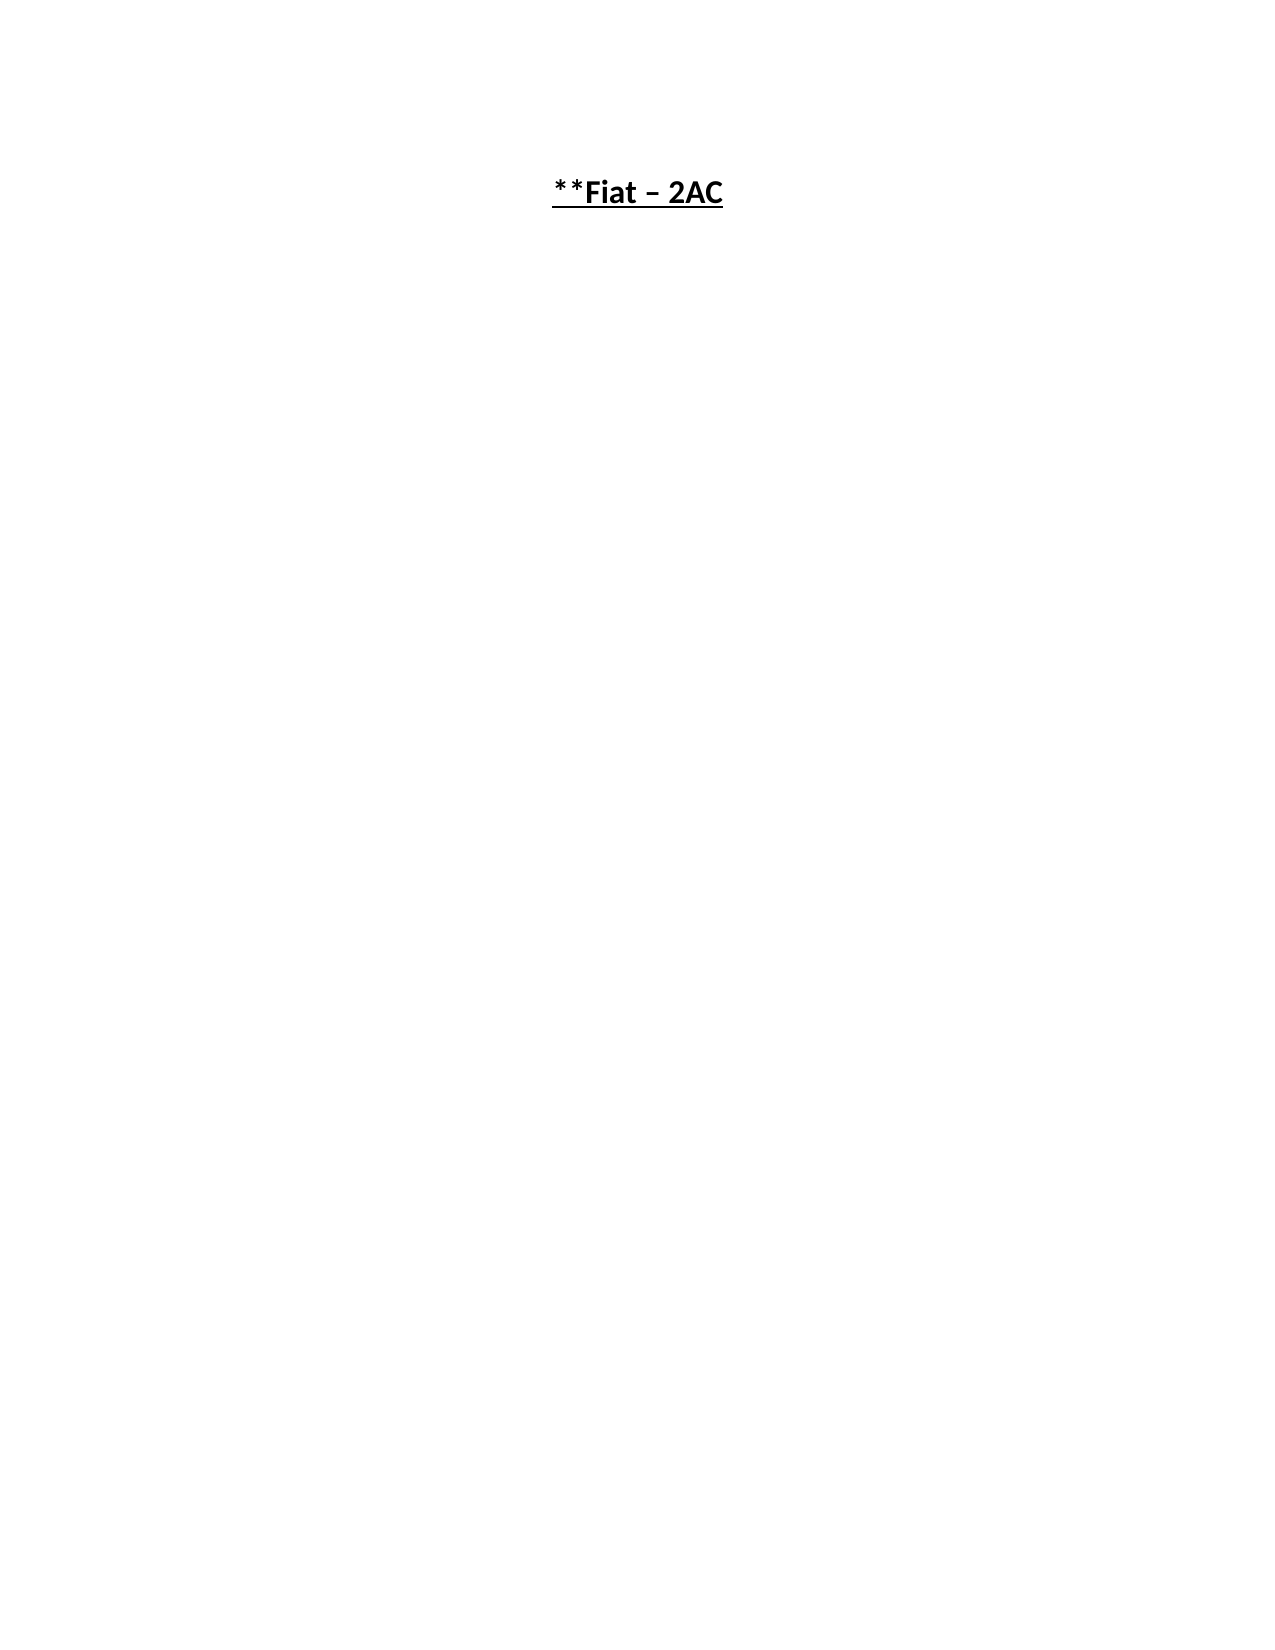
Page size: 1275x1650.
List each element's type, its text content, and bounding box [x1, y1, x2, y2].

subtitle **Fiat – 2AC [150, 171, 1125, 212]
